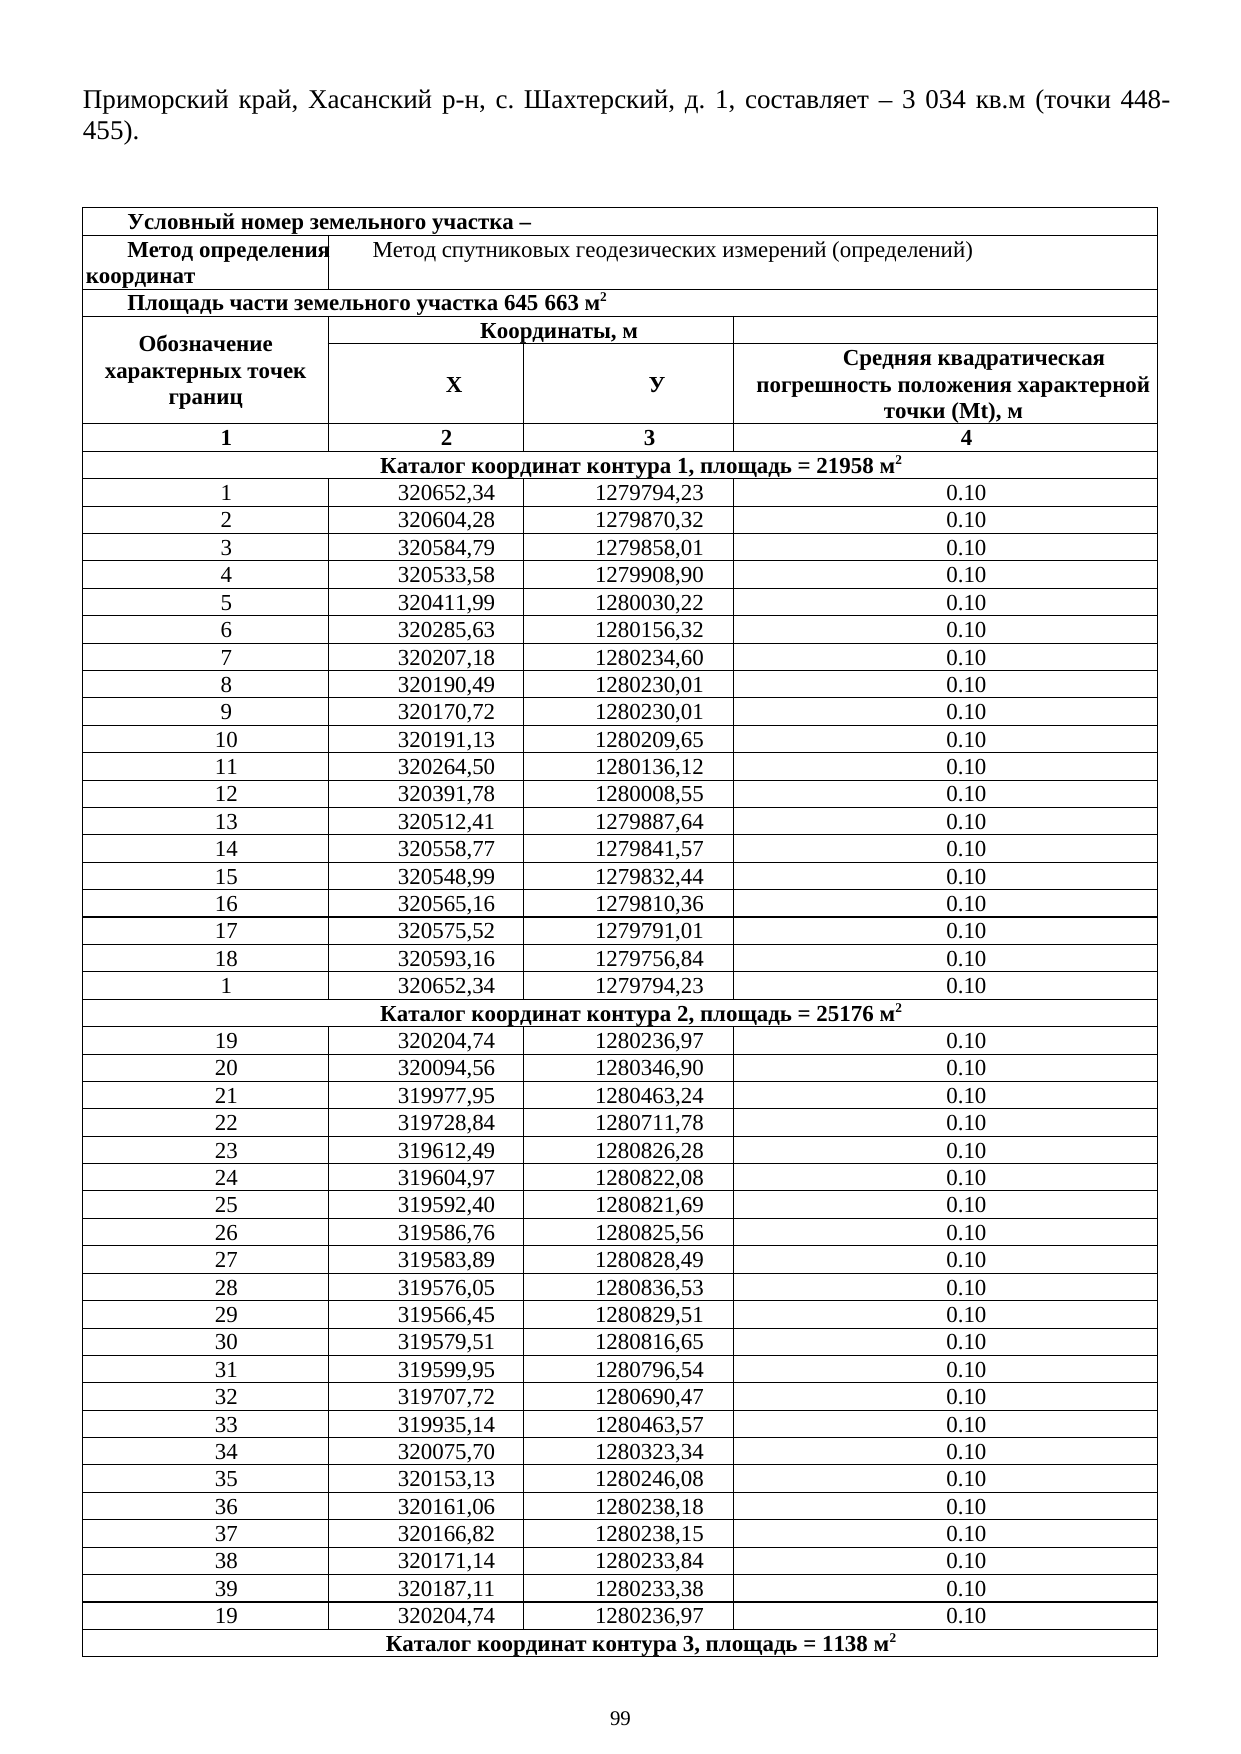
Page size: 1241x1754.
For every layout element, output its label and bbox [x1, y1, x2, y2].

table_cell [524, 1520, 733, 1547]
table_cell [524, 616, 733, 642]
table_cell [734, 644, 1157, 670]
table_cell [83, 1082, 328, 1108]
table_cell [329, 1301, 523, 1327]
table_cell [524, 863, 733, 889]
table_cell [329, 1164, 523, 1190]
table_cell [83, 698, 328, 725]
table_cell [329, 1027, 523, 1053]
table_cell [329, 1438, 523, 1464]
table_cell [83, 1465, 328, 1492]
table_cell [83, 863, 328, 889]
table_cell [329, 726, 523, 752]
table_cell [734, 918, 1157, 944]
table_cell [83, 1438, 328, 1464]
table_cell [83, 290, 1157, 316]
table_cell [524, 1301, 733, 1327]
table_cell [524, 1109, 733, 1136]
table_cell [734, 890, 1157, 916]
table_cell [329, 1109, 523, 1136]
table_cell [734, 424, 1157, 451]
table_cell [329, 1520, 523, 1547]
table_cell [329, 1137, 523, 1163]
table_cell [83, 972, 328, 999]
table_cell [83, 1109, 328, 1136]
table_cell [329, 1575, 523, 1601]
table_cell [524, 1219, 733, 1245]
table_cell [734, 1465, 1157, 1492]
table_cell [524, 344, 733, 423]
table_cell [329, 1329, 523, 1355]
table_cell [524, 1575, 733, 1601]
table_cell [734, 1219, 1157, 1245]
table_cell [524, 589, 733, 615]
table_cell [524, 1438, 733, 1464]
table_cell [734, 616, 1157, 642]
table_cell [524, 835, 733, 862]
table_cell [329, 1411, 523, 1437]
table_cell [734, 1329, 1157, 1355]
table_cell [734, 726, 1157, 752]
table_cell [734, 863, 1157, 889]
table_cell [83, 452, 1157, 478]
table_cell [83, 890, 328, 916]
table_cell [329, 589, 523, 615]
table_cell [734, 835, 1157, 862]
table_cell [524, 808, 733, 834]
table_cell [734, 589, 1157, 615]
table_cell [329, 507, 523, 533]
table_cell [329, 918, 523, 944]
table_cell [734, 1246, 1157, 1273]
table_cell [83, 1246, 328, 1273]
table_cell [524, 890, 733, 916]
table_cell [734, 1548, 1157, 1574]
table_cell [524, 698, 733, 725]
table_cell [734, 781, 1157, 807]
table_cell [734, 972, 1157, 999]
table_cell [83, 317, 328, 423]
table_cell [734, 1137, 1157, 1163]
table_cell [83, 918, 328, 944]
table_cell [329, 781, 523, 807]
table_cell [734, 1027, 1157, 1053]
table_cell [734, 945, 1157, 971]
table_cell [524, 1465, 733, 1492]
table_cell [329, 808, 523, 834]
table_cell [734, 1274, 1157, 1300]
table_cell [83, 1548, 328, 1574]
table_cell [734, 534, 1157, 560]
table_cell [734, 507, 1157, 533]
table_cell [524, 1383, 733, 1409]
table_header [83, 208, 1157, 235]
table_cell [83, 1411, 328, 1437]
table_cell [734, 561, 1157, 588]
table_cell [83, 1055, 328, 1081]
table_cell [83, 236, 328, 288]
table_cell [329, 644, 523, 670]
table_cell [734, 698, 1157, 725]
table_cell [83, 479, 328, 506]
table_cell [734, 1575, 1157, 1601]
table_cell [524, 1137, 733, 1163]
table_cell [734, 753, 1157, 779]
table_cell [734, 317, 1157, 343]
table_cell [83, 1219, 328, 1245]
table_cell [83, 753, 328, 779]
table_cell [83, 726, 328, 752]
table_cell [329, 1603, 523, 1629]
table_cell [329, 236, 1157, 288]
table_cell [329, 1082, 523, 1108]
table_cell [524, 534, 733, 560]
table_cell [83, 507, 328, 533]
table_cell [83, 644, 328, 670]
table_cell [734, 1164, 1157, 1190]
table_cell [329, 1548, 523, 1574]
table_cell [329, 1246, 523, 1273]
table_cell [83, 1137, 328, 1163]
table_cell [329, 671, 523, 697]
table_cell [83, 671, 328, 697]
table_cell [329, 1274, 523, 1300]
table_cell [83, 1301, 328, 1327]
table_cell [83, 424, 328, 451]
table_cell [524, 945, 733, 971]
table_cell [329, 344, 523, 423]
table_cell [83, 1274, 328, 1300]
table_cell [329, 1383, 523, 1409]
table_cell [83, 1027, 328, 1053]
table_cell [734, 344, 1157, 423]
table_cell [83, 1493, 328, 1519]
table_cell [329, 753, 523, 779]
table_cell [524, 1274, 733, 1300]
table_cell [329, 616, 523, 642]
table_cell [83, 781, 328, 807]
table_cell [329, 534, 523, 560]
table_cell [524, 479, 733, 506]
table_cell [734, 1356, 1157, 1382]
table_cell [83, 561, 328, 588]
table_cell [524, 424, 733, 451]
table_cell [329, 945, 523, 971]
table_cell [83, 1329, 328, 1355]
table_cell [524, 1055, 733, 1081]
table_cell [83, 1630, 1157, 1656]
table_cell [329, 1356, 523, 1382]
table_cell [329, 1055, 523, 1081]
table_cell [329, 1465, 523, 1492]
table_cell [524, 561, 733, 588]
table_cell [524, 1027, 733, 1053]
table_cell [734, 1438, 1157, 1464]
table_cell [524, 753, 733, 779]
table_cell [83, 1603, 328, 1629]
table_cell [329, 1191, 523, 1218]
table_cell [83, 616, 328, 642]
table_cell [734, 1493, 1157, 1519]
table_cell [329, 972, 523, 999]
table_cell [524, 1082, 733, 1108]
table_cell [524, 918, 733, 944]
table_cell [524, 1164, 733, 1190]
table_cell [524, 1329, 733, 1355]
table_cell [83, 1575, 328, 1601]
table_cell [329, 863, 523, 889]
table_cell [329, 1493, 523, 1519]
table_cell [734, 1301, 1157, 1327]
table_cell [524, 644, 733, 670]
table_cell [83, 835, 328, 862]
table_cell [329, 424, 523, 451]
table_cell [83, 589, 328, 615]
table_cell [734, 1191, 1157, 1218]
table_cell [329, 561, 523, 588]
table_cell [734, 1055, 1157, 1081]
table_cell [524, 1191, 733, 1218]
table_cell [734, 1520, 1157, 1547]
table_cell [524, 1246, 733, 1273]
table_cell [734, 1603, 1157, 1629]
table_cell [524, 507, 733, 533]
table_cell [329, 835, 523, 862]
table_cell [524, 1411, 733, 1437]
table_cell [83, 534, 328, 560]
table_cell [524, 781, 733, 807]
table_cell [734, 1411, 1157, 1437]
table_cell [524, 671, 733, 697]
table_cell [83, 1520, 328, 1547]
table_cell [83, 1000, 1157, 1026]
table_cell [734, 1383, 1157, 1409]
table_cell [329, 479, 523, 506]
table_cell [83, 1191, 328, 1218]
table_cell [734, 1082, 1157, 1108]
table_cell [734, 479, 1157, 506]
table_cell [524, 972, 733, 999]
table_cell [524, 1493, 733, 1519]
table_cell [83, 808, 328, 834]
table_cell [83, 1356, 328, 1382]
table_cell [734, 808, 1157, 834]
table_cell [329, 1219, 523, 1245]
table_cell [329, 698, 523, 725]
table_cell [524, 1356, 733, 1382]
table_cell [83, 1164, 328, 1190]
text [83, 83, 1172, 145]
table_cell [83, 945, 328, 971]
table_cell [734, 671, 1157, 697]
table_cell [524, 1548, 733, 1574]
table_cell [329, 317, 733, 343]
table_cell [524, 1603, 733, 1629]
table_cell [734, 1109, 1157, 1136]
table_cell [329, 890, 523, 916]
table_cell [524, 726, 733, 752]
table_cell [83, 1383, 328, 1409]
